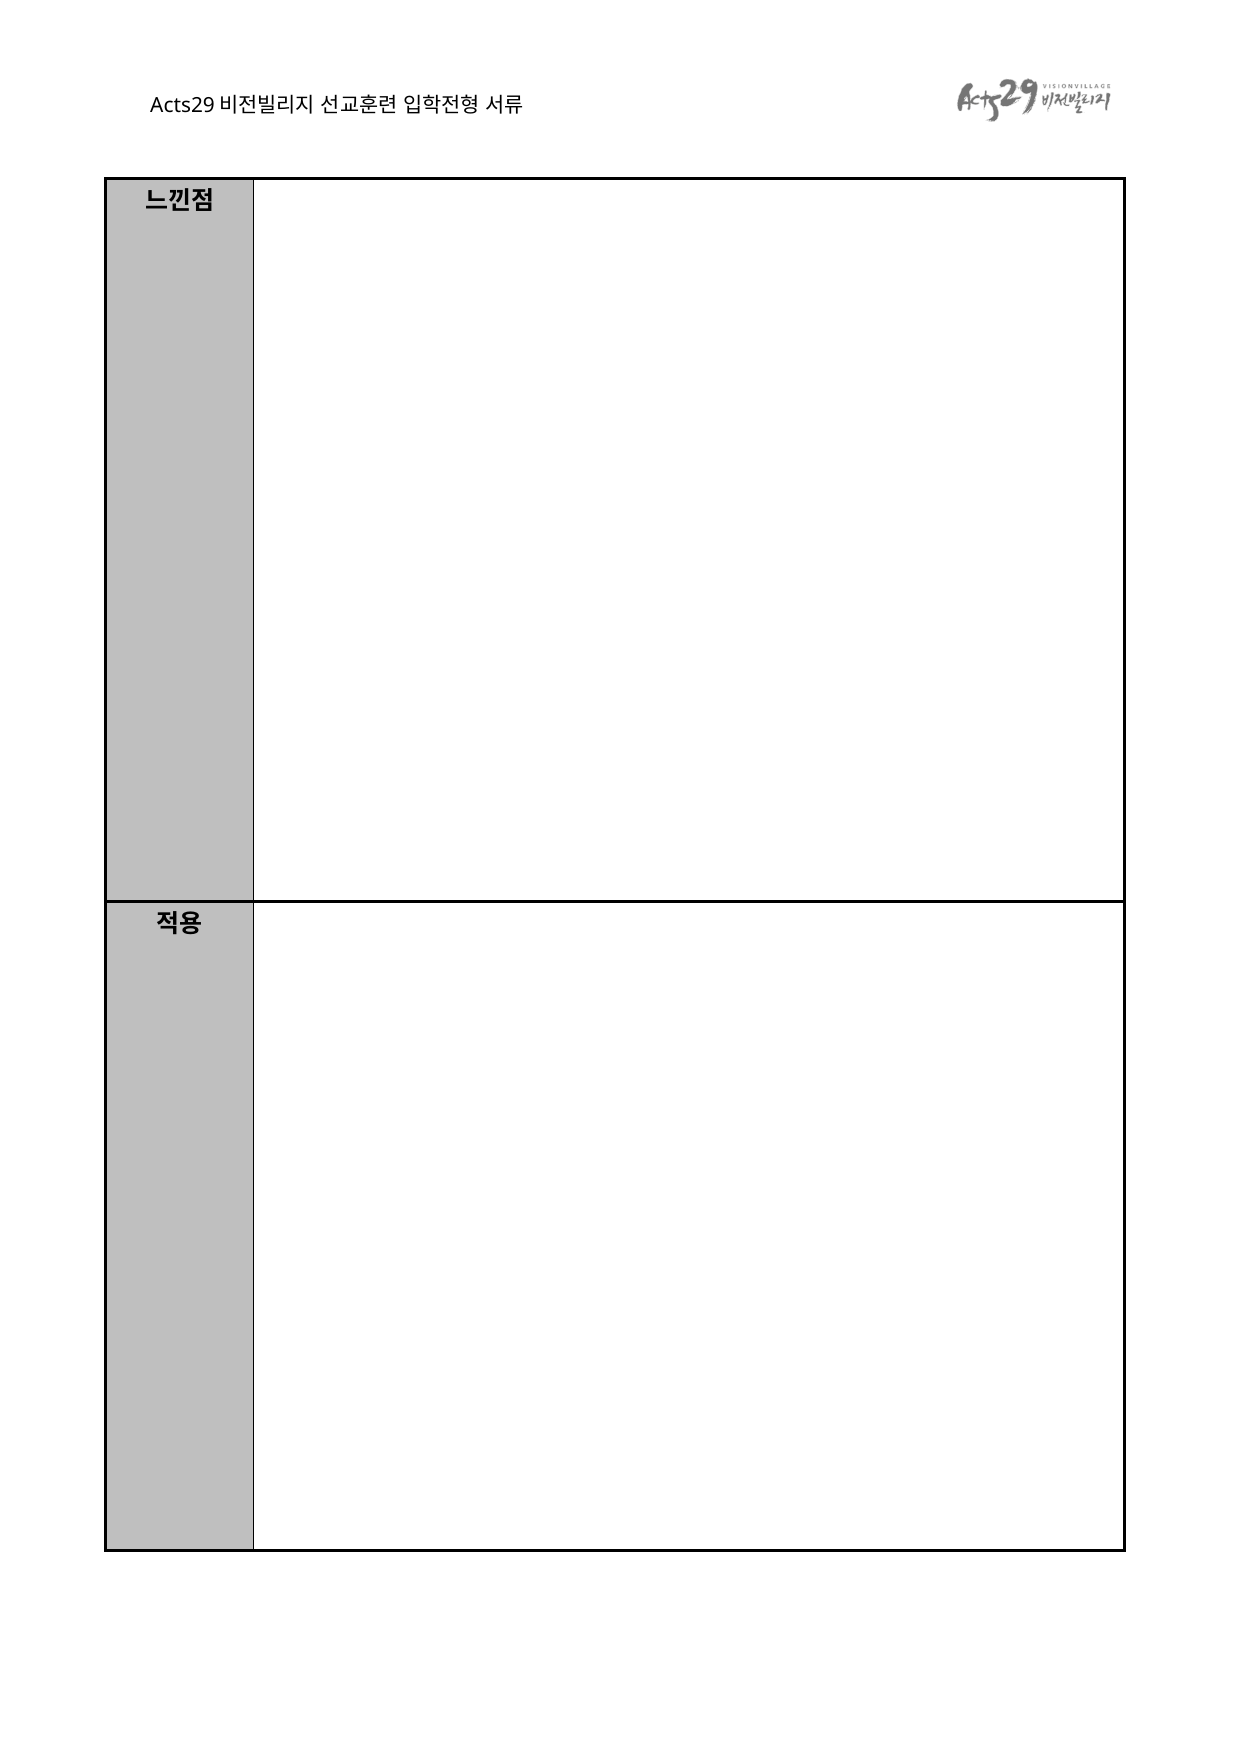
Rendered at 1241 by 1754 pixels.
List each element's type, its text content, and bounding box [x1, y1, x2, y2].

table_cell [254, 903, 1123, 1549]
table_cell [254, 180, 1123, 900]
picture [950, 70, 1116, 127]
table_cell 느낀점 [107, 180, 253, 900]
table_cell 적용 [107, 903, 253, 1549]
